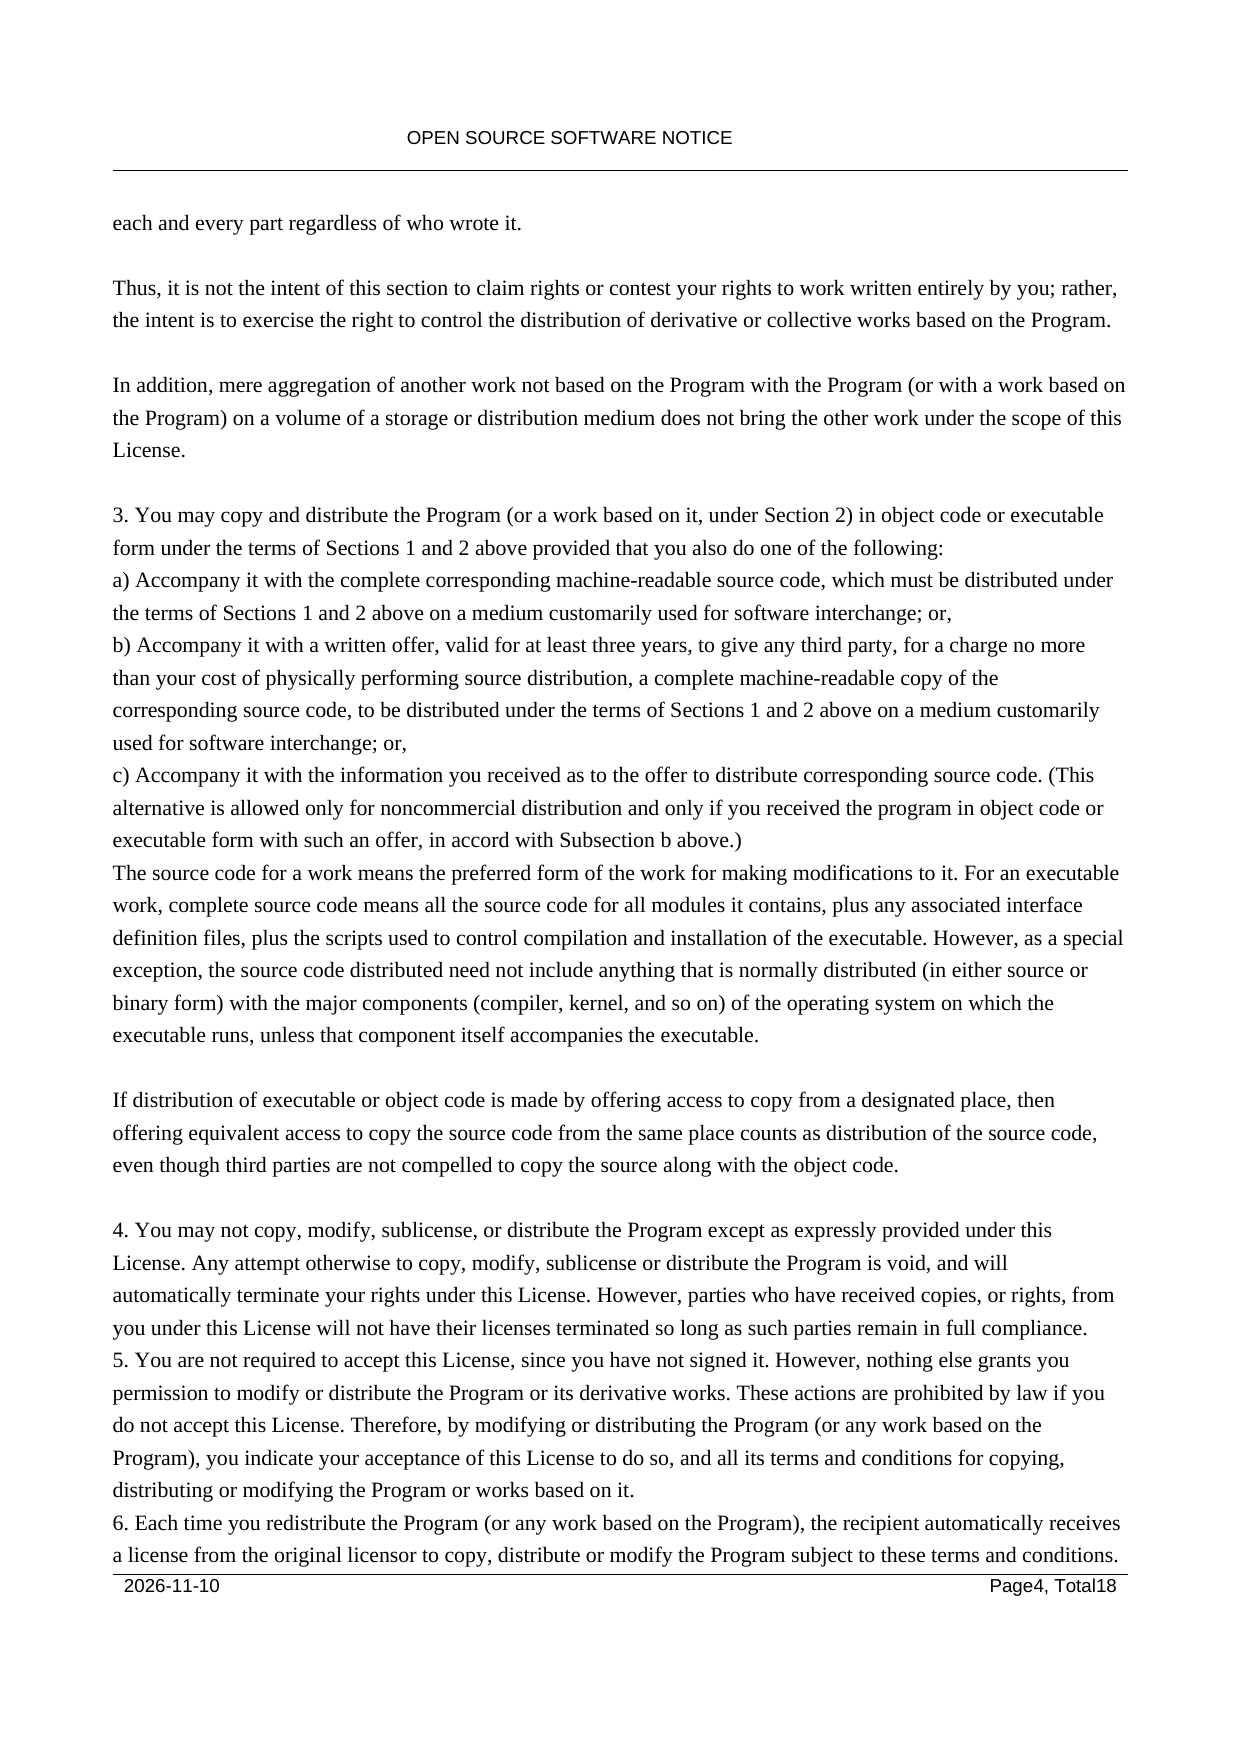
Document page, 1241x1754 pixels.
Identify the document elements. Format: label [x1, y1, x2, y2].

text [112, 206, 1128, 1571]
